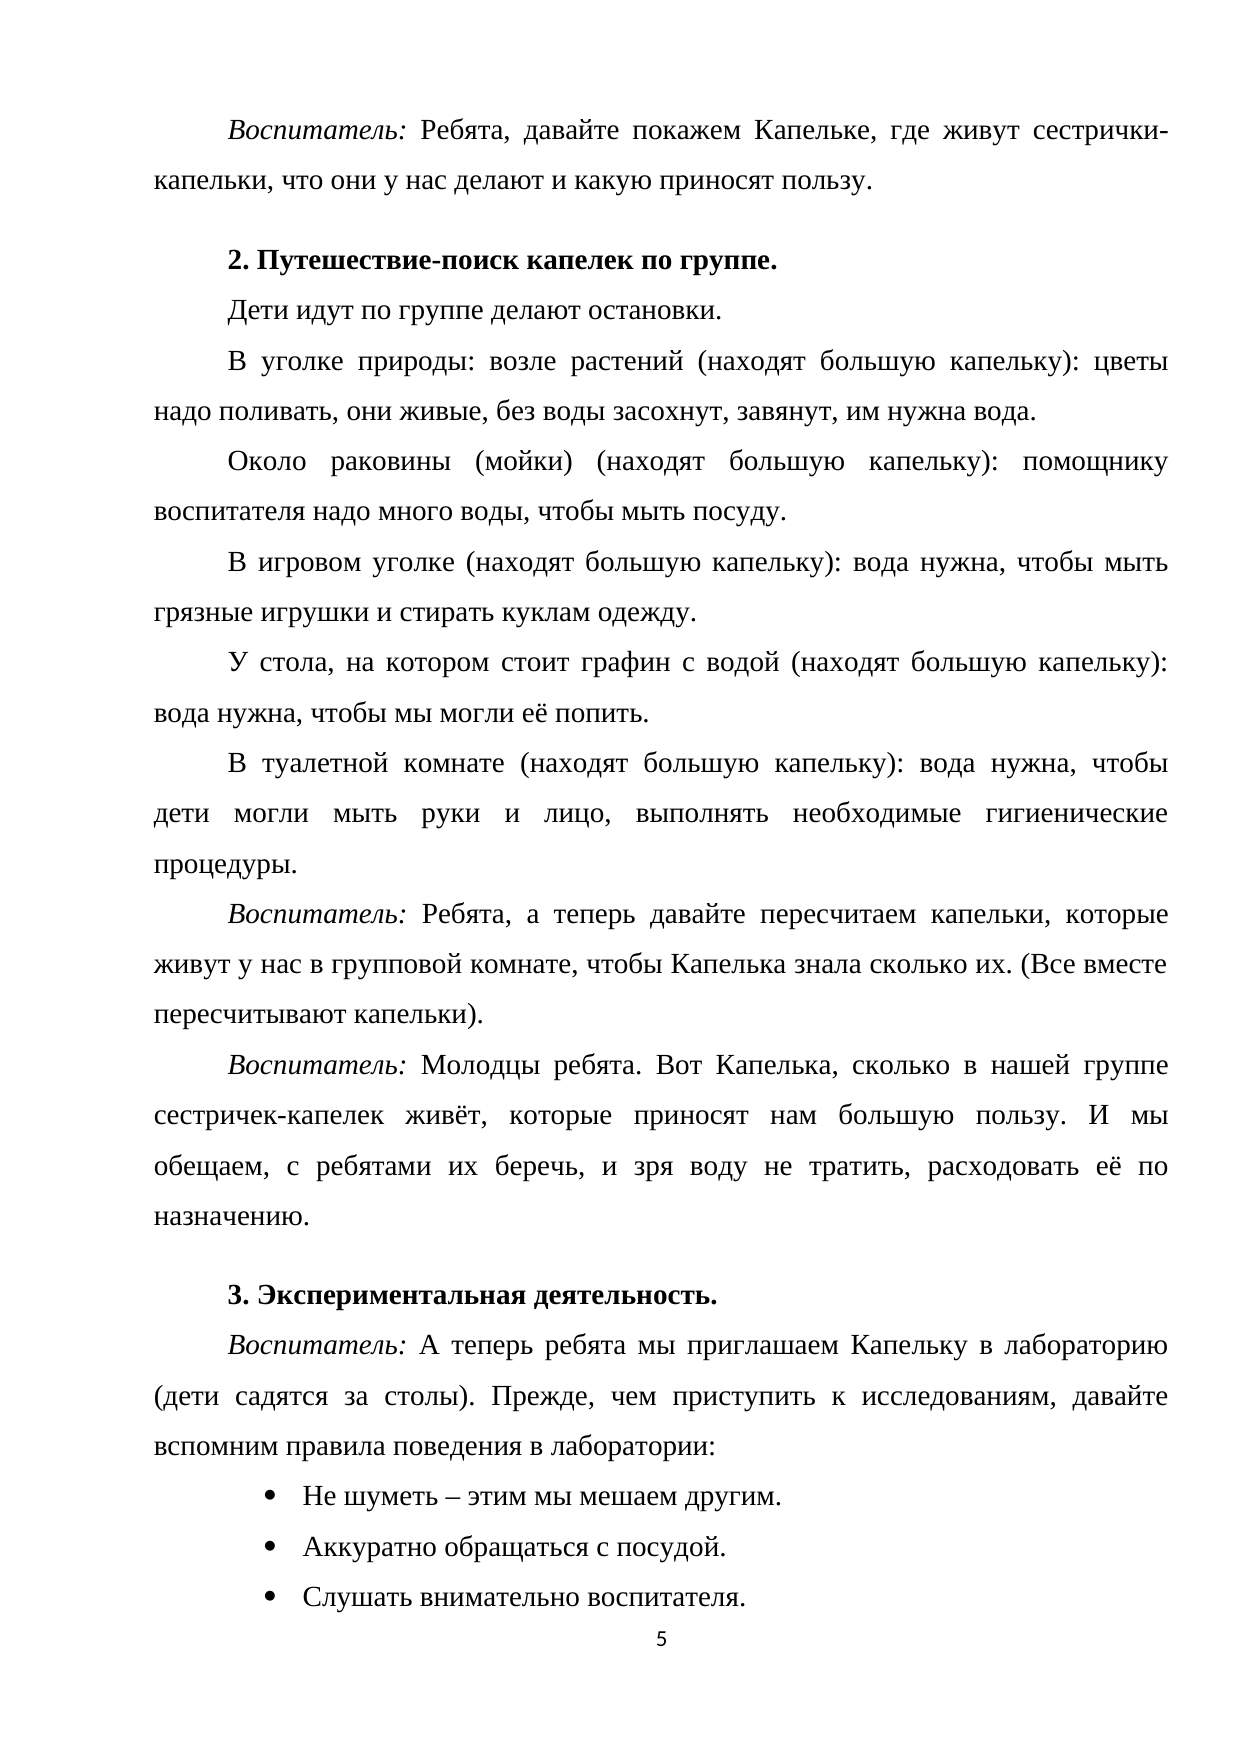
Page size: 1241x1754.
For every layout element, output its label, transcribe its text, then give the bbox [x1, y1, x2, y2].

text В уголке природы: возле растений (находят большую капельку): цветы надо поливать, они живые, без воды засохнут, завянут, им нужна вода. [153, 343, 1169, 426]
text 3. Экспериментальная деятельность. [153, 1277, 1169, 1311]
text В туалетной комнате (находят большую капельку): вода нужна, чтобы дети могли мыть руки и лицо, выполнять необходимые гигиенические процедуры. [153, 745, 1169, 879]
text Воспитатель: Ребята, а теперь давайте пересчитаем капельки, которые живут у нас в групповой комнате, чтобы Капелька знала сколько их. (Все вместе пересчитывают капельки). [153, 896, 1169, 1030]
text Воспитатель: Ребята, давайте покажем Капельке, где живут сестрички-капельки, что они у нас делают и какую приносят пользу. [153, 112, 1169, 196]
text Дети идут по группе делают остановки. [153, 292, 1169, 326]
text 2. Путешествие-поиск капелек по группе. [153, 242, 1169, 276]
text У стола, на котором стоит графин с водой (находят большую капельку): вода нужна, чтобы мы могли её попить. [153, 644, 1169, 728]
text Около раковины (мойки) (находят большую капельку): помощнику воспитателя надо много воды, чтобы мыть посуду. [153, 443, 1169, 527]
list Аккуратно обращаться с посудой. [265, 1529, 1169, 1562]
list Не шуметь – этим мы мешаем другим. [265, 1478, 1169, 1512]
text Воспитатель: Молодцы ребята. Вот Капелька, сколько в нашей группе сестричек-капелек живёт, которые приносят нам большую пользу. И мы обещаем, с ребятами их беречь, и зря воду не тратить, расходовать её по назначению. [153, 1047, 1169, 1231]
list Слушать внимательно воспитателя. [265, 1579, 1169, 1613]
text Воспитатель: А теперь ребята мы приглашаем Капельку в лабораторию (дети садятся за столы). Прежде, чем приступить к исследованиям, давайте вспомним правила поведения в лаборатории: [153, 1327, 1169, 1461]
text В игровом уголке (находят большую капельку): вода нужна, чтобы мыть грязные игрушки и стирать куклам одежду. [153, 544, 1169, 628]
